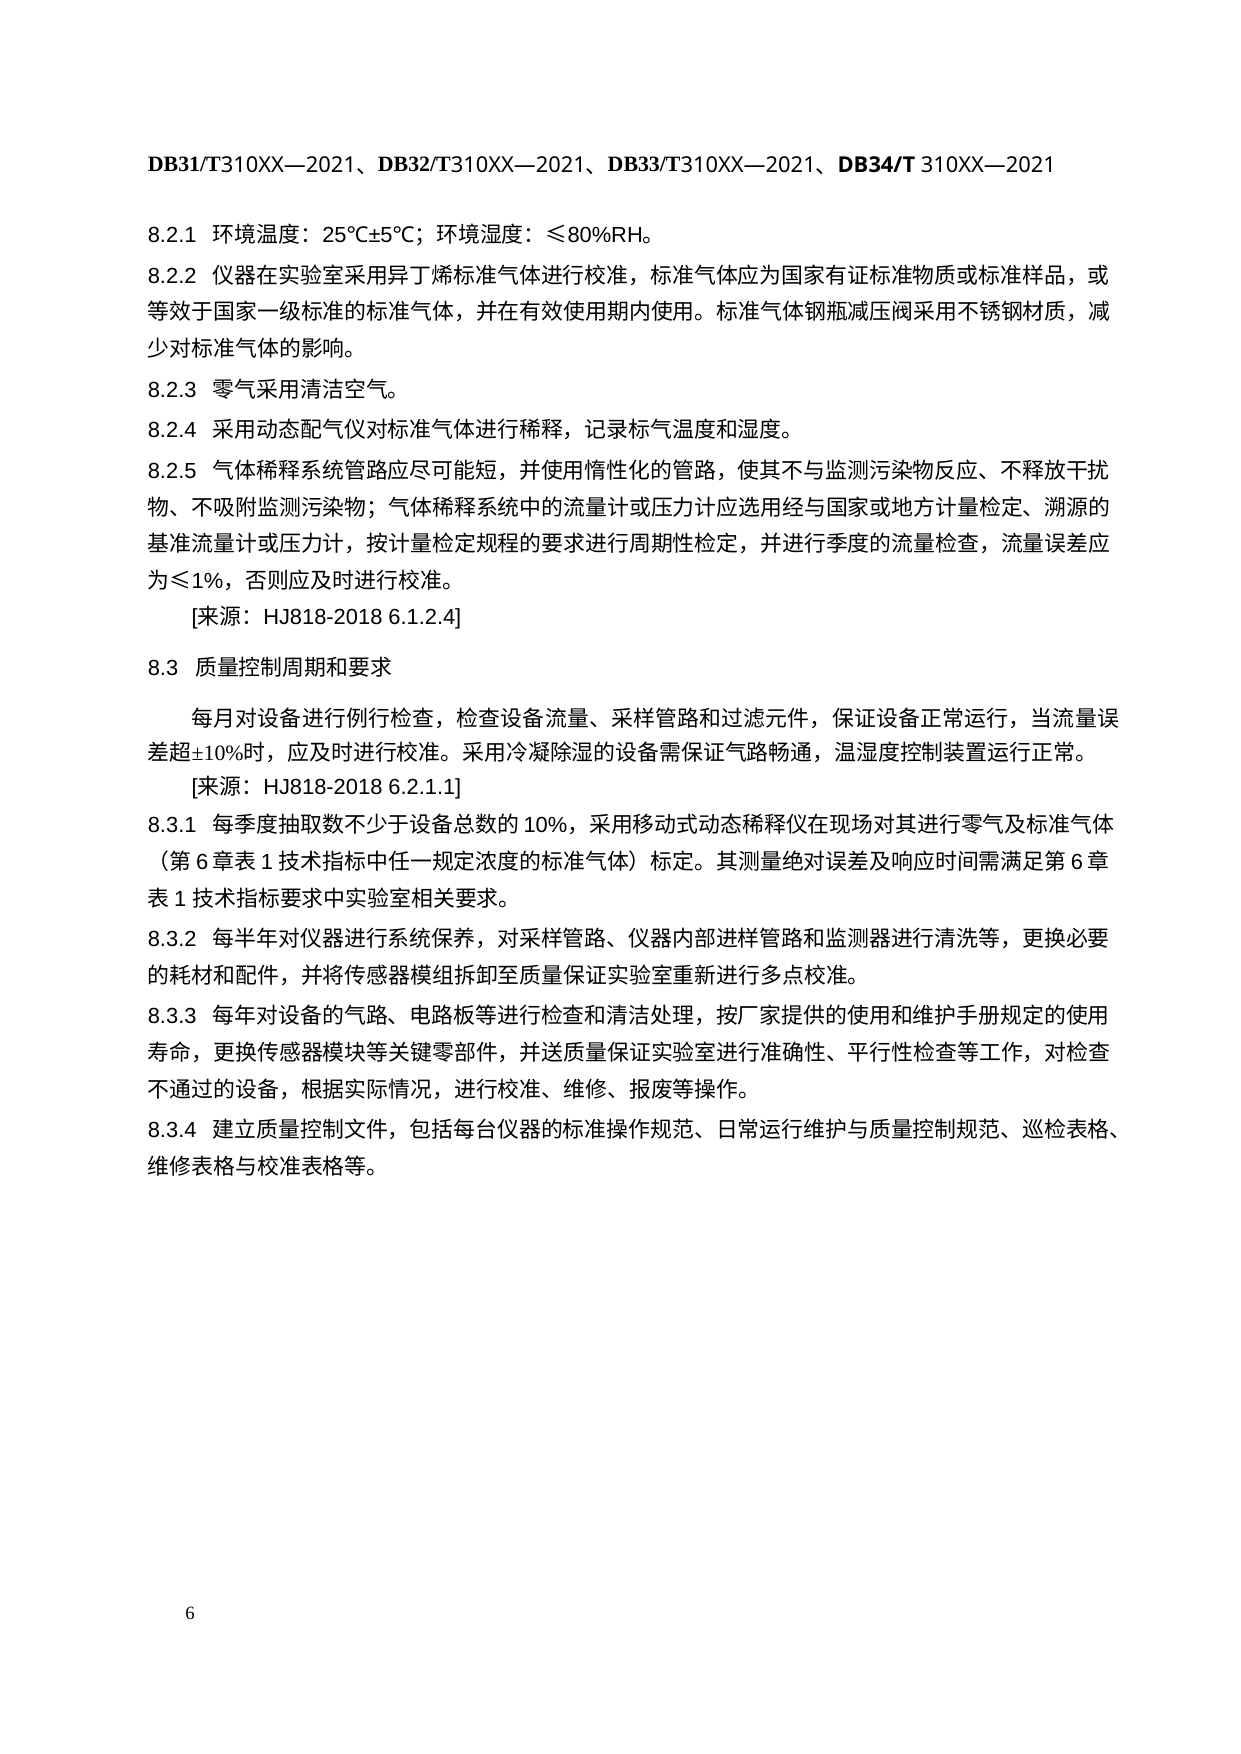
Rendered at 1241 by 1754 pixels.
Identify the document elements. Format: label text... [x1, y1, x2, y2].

subtitle 每半年对仪器进行系统保养，对采样管路、仪器内部进样管路和监测器进行清洗等，更换必要的耗材和配件，并将传感器模组拆卸至质量保证实验室重新进行多点校准。 [148, 920, 1122, 991]
subtitle 采用动态配气仪对标准气体进行稀释，记录标气温度和湿度。 [148, 411, 1122, 445]
subtitle 质量控制周期和要求 [148, 649, 1122, 683]
subtitle 每年对设备的气路、电路板等进行检查和清洁处理，按厂家提供的使用和维护手册规定的使用寿命，更换传感器模块等关键零部件，并送质量保证实验室进行准确性、平行性检查等工作，对检查不通过的设备，根据实际情况，进行校准、维修、报废等操作。 [148, 997, 1122, 1105]
text [来源：HJ818-2018 6.1.2.4] [148, 598, 1122, 632]
subtitle 仪器在实验室采用异丁烯标准气体进行校准，标准气体应为国家有证标准物质或标准样品，或等效于国家一级标准的标准气体，并在有效使用期内使用。标准气体钢瓶减压阀采用不锈钢材质，减少对标准气体的影响。 [148, 257, 1122, 364]
text [来源：HJ818-2018 6.2.1.1] [148, 768, 1122, 802]
text 每月对设备进行例行检查，检查设备流量、采样管路和过滤元件，保证设备正常运行，当流量误差超±10%时，应及时进行校准。采用冷凝除湿的设备需保证气路畅通，温湿度控制装置运行正常。 [148, 700, 1122, 768]
subtitle 气体稀释系统管路应尽可能短，并使用惰性化的管路，使其不与监测污染物反应、不释放干扰物、不吸附监测污染物；气体稀释系统中的流量计或压力计应选用经与国家或地方计量检定、溯源的基准流量计或压力计，按计量检定规程的要求进行周期性检定，并进行季度的流量检查，流量误差应为≤1%，否则应及时进行校准。 [148, 452, 1122, 596]
subtitle 零气采用清洁空气。 [148, 371, 1122, 404]
subtitle 每季度抽取数不少于设备总数的10%，采用移动式动态稀释仪在现场对其进行零气及标准气体（第6章表1 技术指标中任一规定浓度的标准气体）标定。其测量绝对误差及响应时间需满足第6章表1 技术指标要求中实验室相关要求。 [148, 806, 1122, 913]
subtitle 环境温度：25℃±5℃；环境湿度：≤80%RH。 [148, 216, 1122, 250]
subtitle 建立质量控制文件，包括每台仪器的标准操作规范、日常运行维护与质量控制规范、巡检表格、维修表格与校准表格等。 [148, 1111, 1122, 1182]
